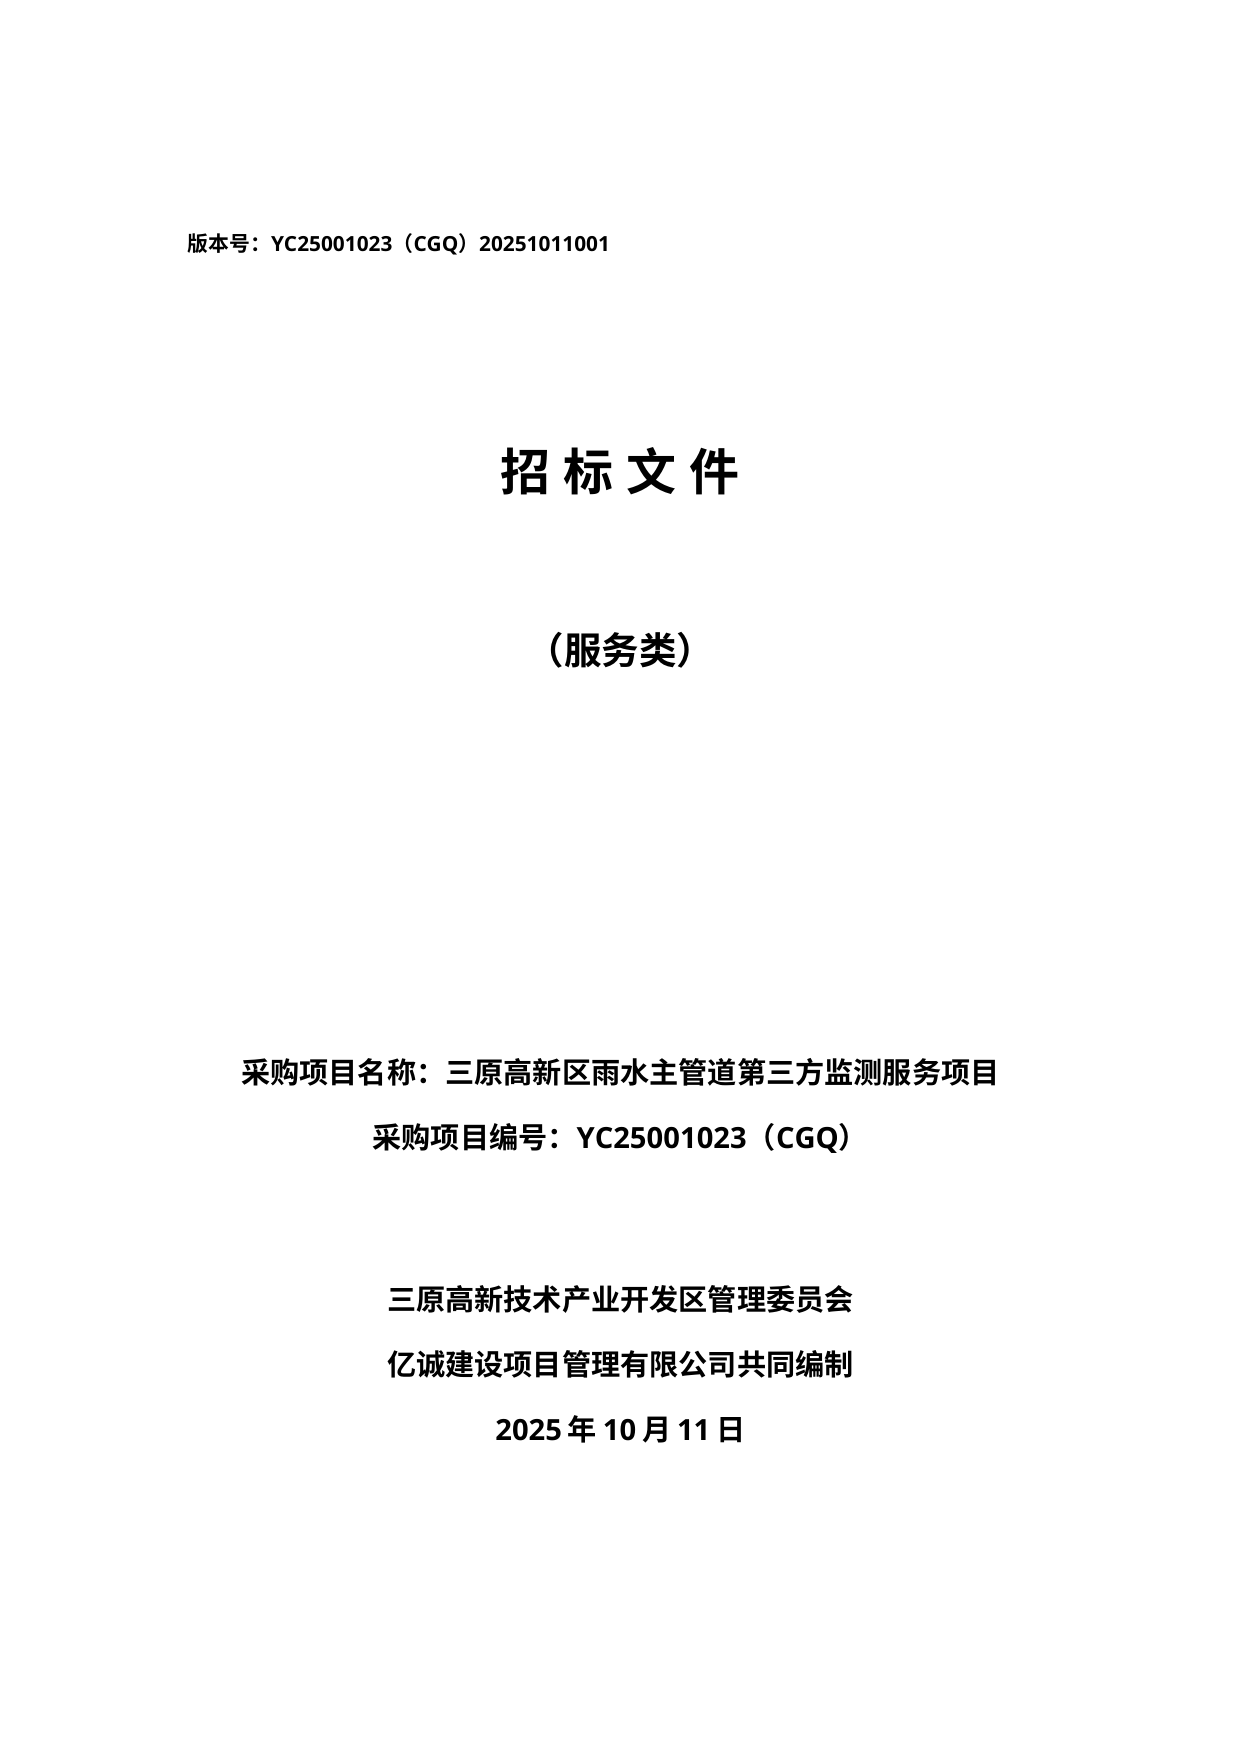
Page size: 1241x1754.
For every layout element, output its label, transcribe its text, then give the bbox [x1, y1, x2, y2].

text 招 标 文 件 [187, 422, 1053, 617]
text 版本号：YC25001023（CGQ）20251011001 [187, 227, 1053, 422]
text 三原高新技术产业开发区管理委员会 [187, 1267, 1053, 1332]
text 亿诚建设项目管理有限公司共同编制 [187, 1332, 1053, 1397]
text （服务类） [187, 617, 1053, 1039]
text 采购项目名称：三原高新区雨水主管道第三方监测服务项目 [187, 1039, 1053, 1104]
text 2025年10月11日 [187, 1397, 1053, 1462]
text 采购项目编号：YC25001023（CGQ） [187, 1104, 1053, 1267]
